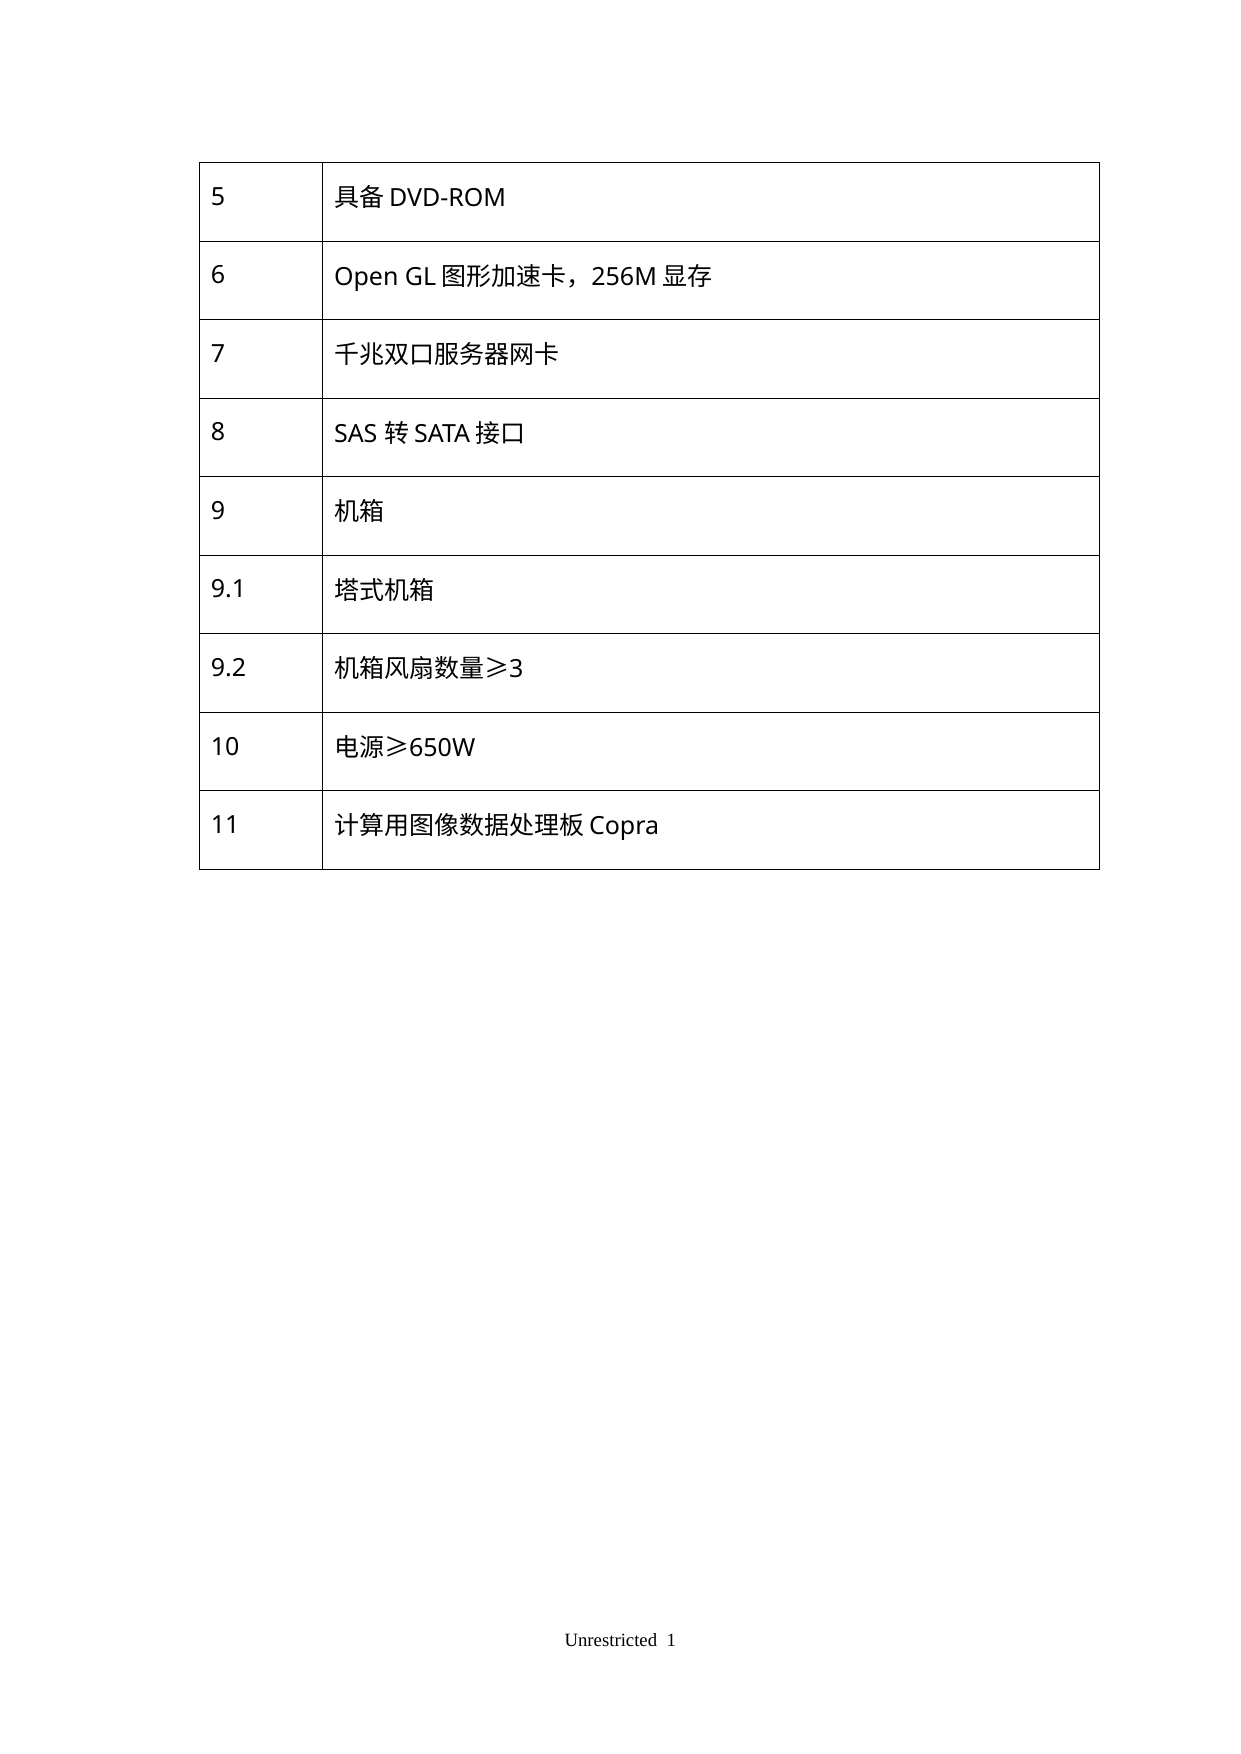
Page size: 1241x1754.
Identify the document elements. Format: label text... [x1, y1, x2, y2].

table_cell 机箱 [323, 477, 1099, 555]
table_cell 塔式机箱 [323, 556, 1099, 633]
table_cell 计算用图像数据处理板Copra [323, 791, 1099, 869]
table_cell Open GL图形加速卡，256M显存 [323, 242, 1099, 319]
table_cell 11 [200, 791, 322, 869]
table_cell 具备DVD-ROM [323, 163, 1099, 241]
table_cell 9.1 [200, 556, 322, 633]
table_cell 电源≥650W [323, 713, 1099, 790]
table_cell 9.2 [200, 634, 322, 712]
table_cell SAS 转SATA接口 [323, 399, 1099, 476]
table_cell 5 [200, 163, 322, 241]
table_cell 9 [200, 477, 322, 555]
table_cell 8 [200, 399, 322, 476]
table_cell 6 [200, 242, 322, 319]
table_cell 机箱风扇数量≥3 [323, 634, 1099, 712]
table_cell 7 [200, 320, 322, 398]
table_cell 10 [200, 713, 322, 790]
table_cell 千兆双口服务器网卡 [323, 320, 1099, 398]
